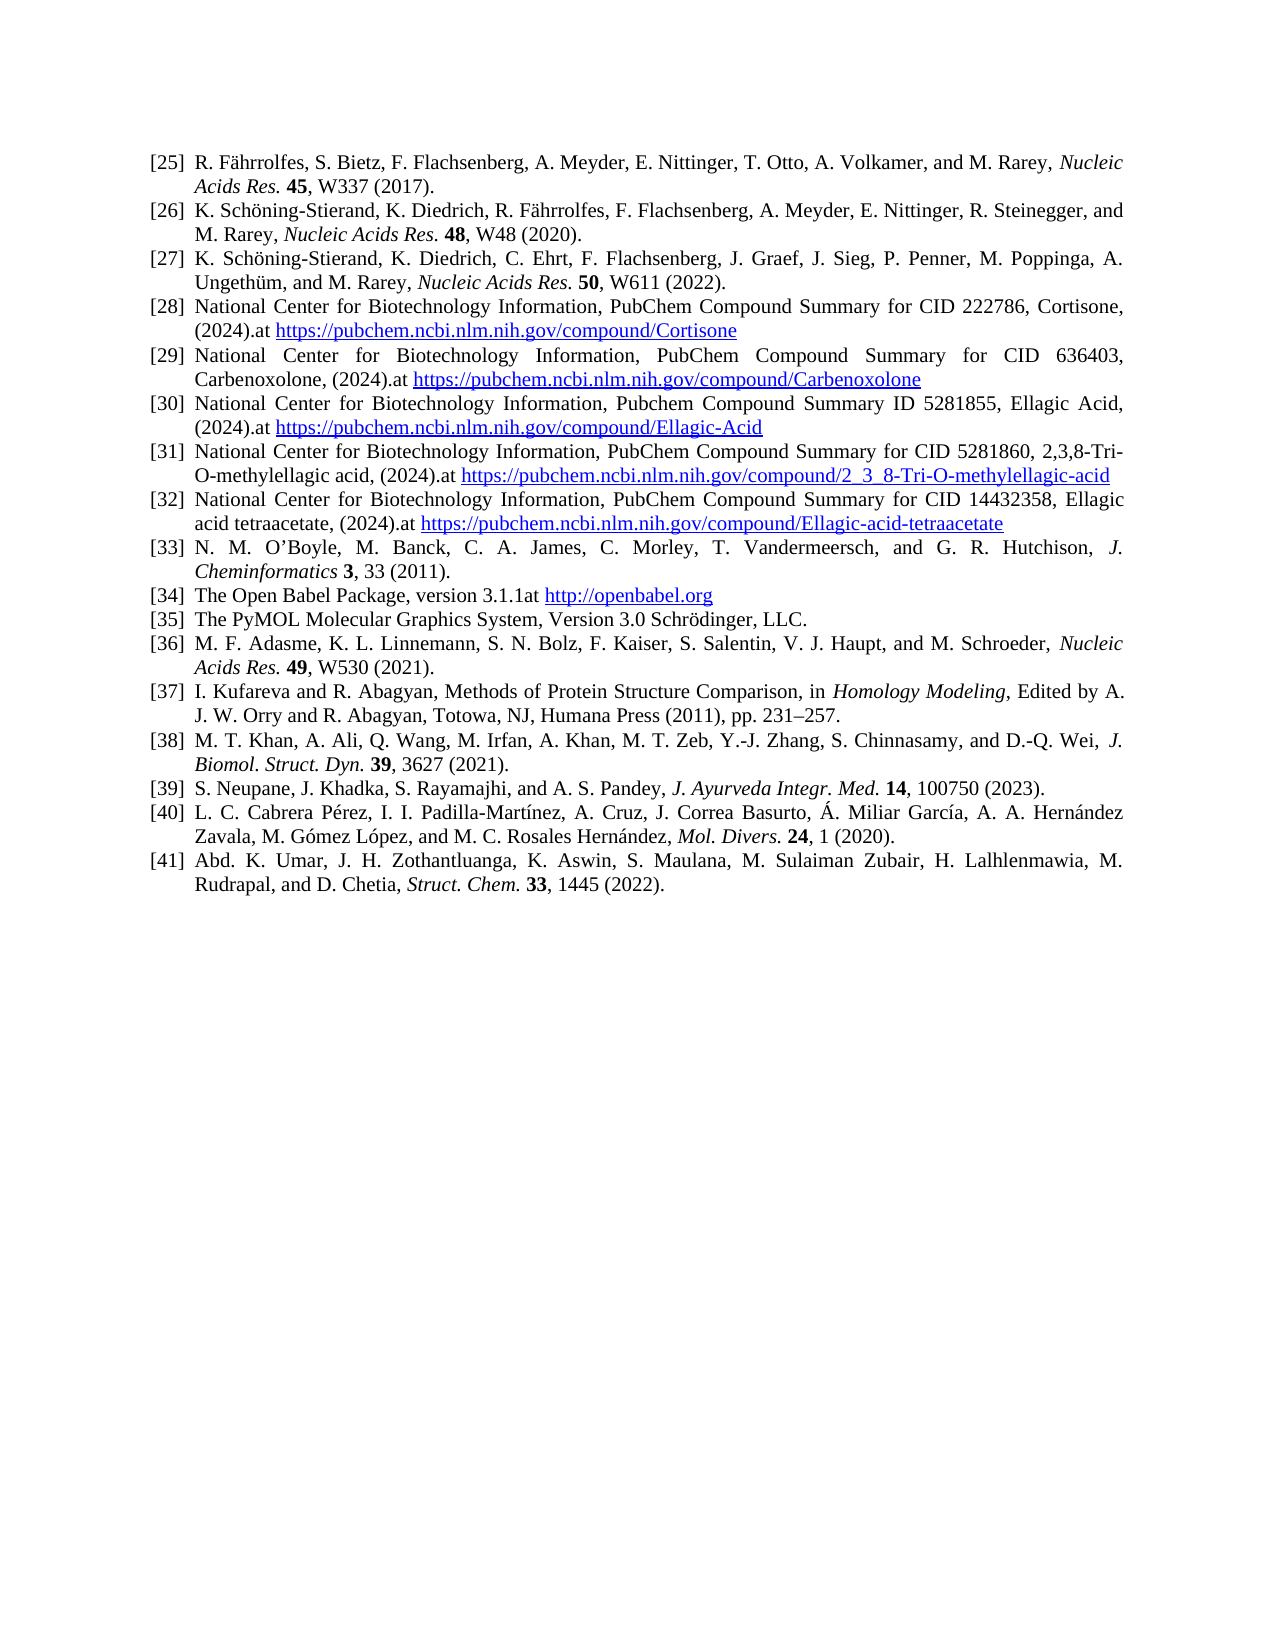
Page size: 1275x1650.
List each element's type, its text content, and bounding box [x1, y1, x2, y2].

list K. Schöning-Stierand, K. Diedrich, C. Ehrt, F. Flachsenberg, J. Graef, J. Sieg, P. Penner, M. Poppinga, A. Ungethüm, and M. Rarey, Nucleic Acids Res. 50, W611 (2022). [150, 246, 1125, 294]
list Abd. K. Umar, J. H. Zothantluanga, K. Aswin, S. Maulana, M. Sulaiman Zubair, H. Lalhlenmawia, M. Rudrapal, and D. Chetia, Struct. Chem. 33, 1445 (2022). [150, 848, 1125, 896]
list N. M. O’Boyle, M. Banck, C. A. James, C. Morley, T. Vandermeersch, and G. R. Hutchison, J. Cheminformatics 3, 33 (2011). [150, 535, 1125, 583]
list National Center for Biotechnology Information, PubChem Compound Summary for CID 636403, Carbenoxolone, (2024).at https://pubchem.ncbi.nlm.nih.gov/compound/Carbenoxolone [150, 342, 1125, 391]
list L. C. Cabrera Pérez, I. I. Padilla-Martínez, A. Cruz, J. Correa Basurto, Á. Miliar García, A. A. Hernández Zavala, M. Gómez López, and M. C. Rosales Hernández, Mol. Divers. 24, 1 (2020). [150, 800, 1125, 848]
list R. Fährrolfes, S. Bietz, F. Flachsenberg, A. Meyder, E. Nittinger, T. Otto, A. Volkamer, and M. Rarey, Nucleic Acids Res. 45, W337 (2017). [150, 150, 1125, 198]
list National Center for Biotechnology Information, PubChem Compound Summary for CID 14432358, Ellagic acid tetraacetate, (2024).at https://pubchem.ncbi.nlm.nih.gov/compound/Ellagic-acid-tetraacetate [150, 487, 1125, 535]
list National Center for Biotechnology Information, PubChem Compound Summary for CID 222786, Cortisone, (2024).at https://pubchem.ncbi.nlm.nih.gov/compound/Cortisone [150, 294, 1125, 342]
list S. Neupane, J. Khadka, S. Rayamajhi, and A. S. Pandey, J. Ayurveda Integr. Med. 14, 100750 (2023). [150, 776, 1125, 800]
list M. F. Adasme, K. L. Linnemann, S. N. Bolz, F. Kaiser, S. Salentin, V. J. Haupt, and M. Schroeder, Nucleic Acids Res. 49, W530 (2021). [150, 631, 1125, 679]
list M. T. Khan, A. Ali, Q. Wang, M. Irfan, A. Khan, M. T. Zeb, Y.-J. Zhang, S. Chinnasamy, and D.-Q. Wei, J. Biomol. Struct. Dyn. 39, 3627 (2021). [150, 727, 1125, 776]
list I. Kufareva and R. Abagyan, Methods of Protein Structure Comparison, in Homology Modeling, Edited by A. J. W. Orry and R. Abagyan, Totowa, NJ, Humana Press (2011), pp. 231–257. [150, 679, 1125, 727]
list K. Schöning-Stierand, K. Diedrich, R. Fährrolfes, F. Flachsenberg, A. Meyder, E. Nittinger, R. Steinegger, and M. Rarey, Nucleic Acids Res. 48, W48 (2020). [150, 198, 1125, 246]
list The PyMOL Molecular Graphics System, Version 3.0 Schrödinger, LLC. [150, 607, 1125, 631]
list National Center for Biotechnology Information, PubChem Compound Summary for CID 5281860, 2,3,8-Tri-O-methylellagic acid, (2024).at https://pubchem.ncbi.nlm.nih.gov/compound/2_3_8-Tri-O-methylellagic-acid [150, 439, 1125, 487]
list The Open Babel Package, version 3.1.1at http://openbabel.org [150, 583, 1125, 607]
list National Center for Biotechnology Information, Pubchem Compound Summary ID 5281855, Ellagic Acid, (2024).at https://pubchem.ncbi.nlm.nih.gov/compound/Ellagic-Acid [150, 391, 1125, 439]
